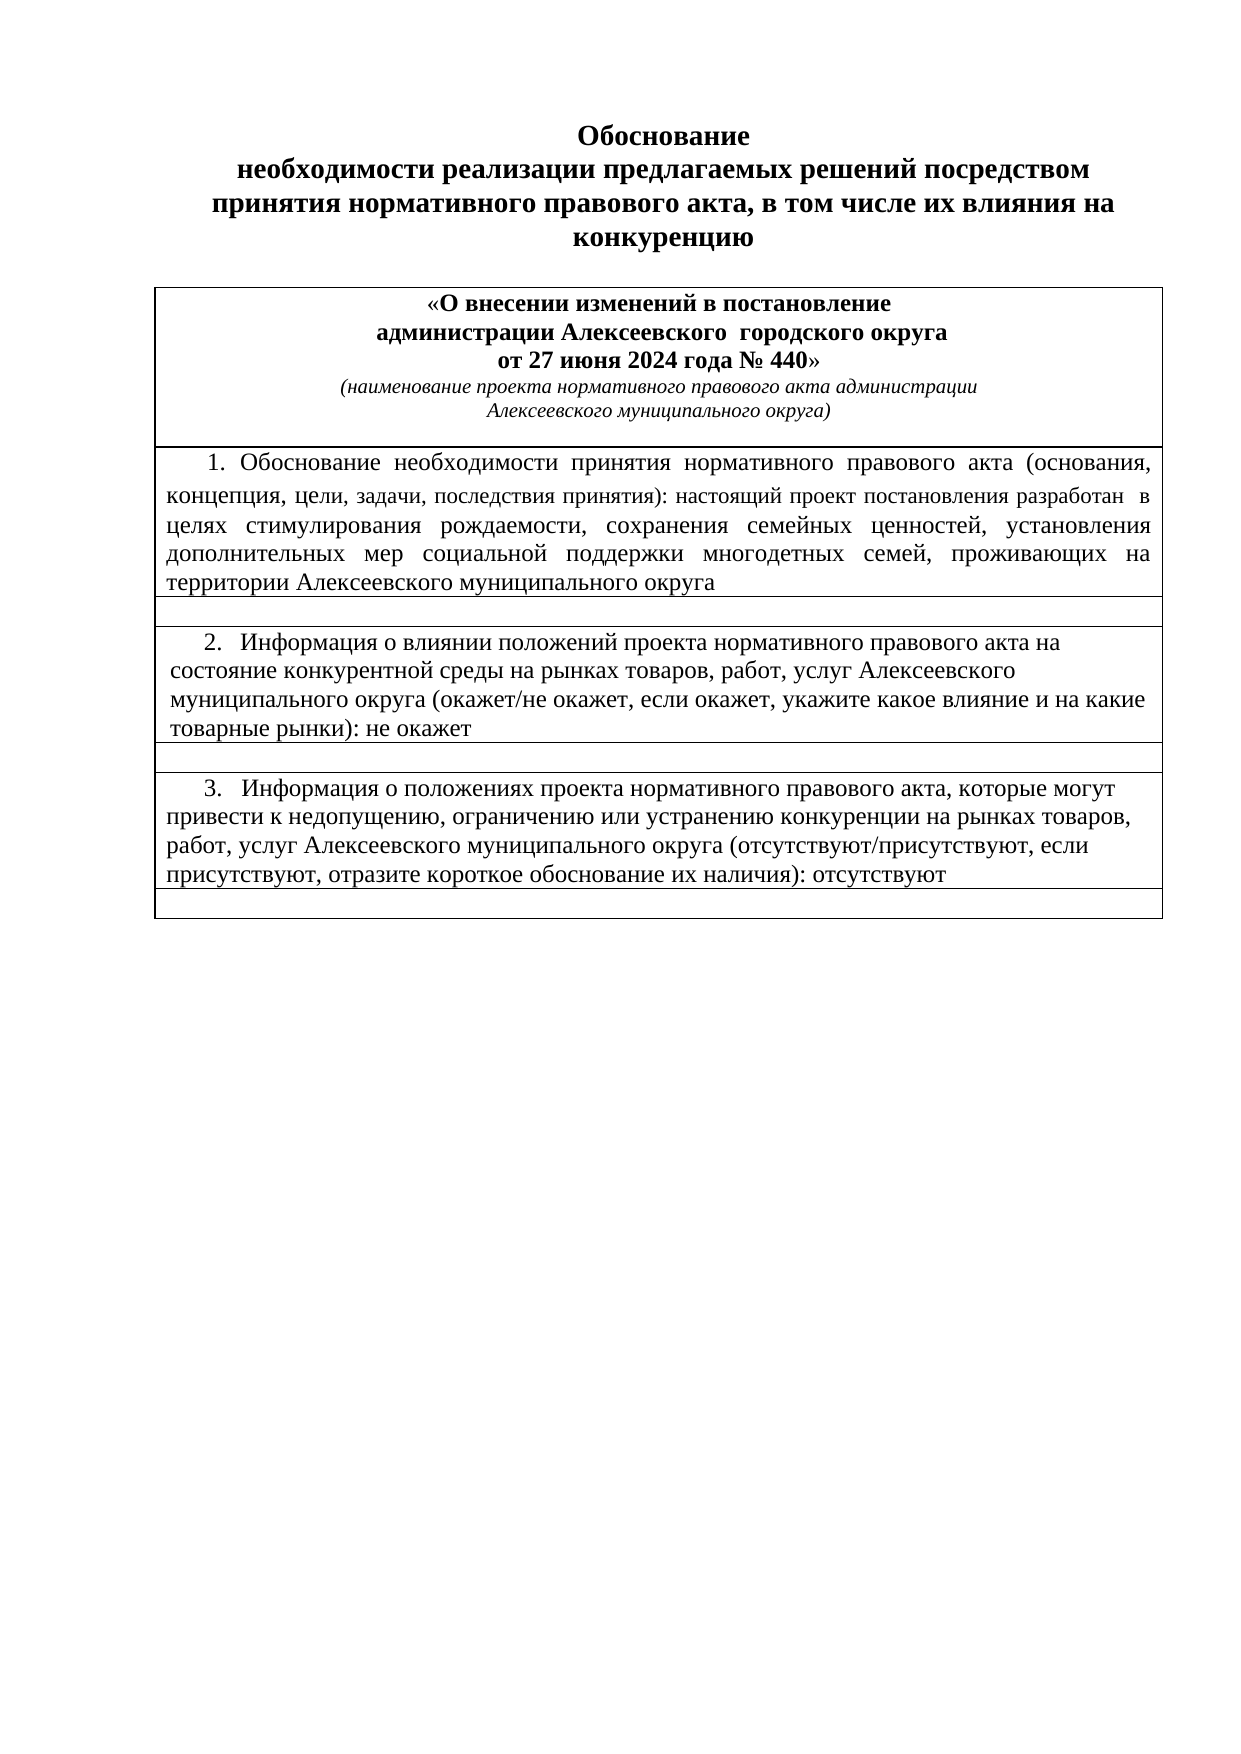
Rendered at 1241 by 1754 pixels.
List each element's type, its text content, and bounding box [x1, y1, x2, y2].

table_cell Обоснование необходимости принятия нормативного правового акта (основания, концепция, цели, задачи, последствия принятия): настоящий проект постановления разработан в целях стимулирования рождаемости, сохранения семейных ценностей, установления дополнительных мер социальной поддержки многодетных семей, проживающих на территории Алексеевского муниципального округа [156, 448, 1162, 596]
table_header «О внесении изменений в постановление администрации Алексеевского городского округа от 27 июня 2024 года № 440» (наименование проекта нормативного правового акта администрации Алексеевского муниципального округа) [156, 288, 1162, 446]
text необходимости реализации предлагаемых решений посредством принятия нормативного правового акта, в том числе их влияния на конкуренцию [177, 152, 1149, 253]
table_cell [156, 743, 1162, 772]
text Обоснование [177, 118, 1149, 152]
table_cell [156, 889, 1162, 917]
table_cell [156, 597, 1162, 626]
table_cell Информация о влиянии положений проекта нормативного правового акта на состояние конкурентной среды на рынках товаров, работ, услуг Алексеевского муниципального округа (окажет/не окажет, если окажет, укажите какое влияние и на какие товарные рынки): не окажет [156, 627, 1162, 742]
table_cell Информация о положениях проекта нормативного правового акта, которые могут привести к недопущению, ограничению или устранению конкуренции на рынках товаров, работ, услуг Алексеевского муниципального округа (отсутствуют/присутствуют, если присутствуют, отразите короткое обоснование их наличия): отсутствуют [156, 773, 1162, 888]
